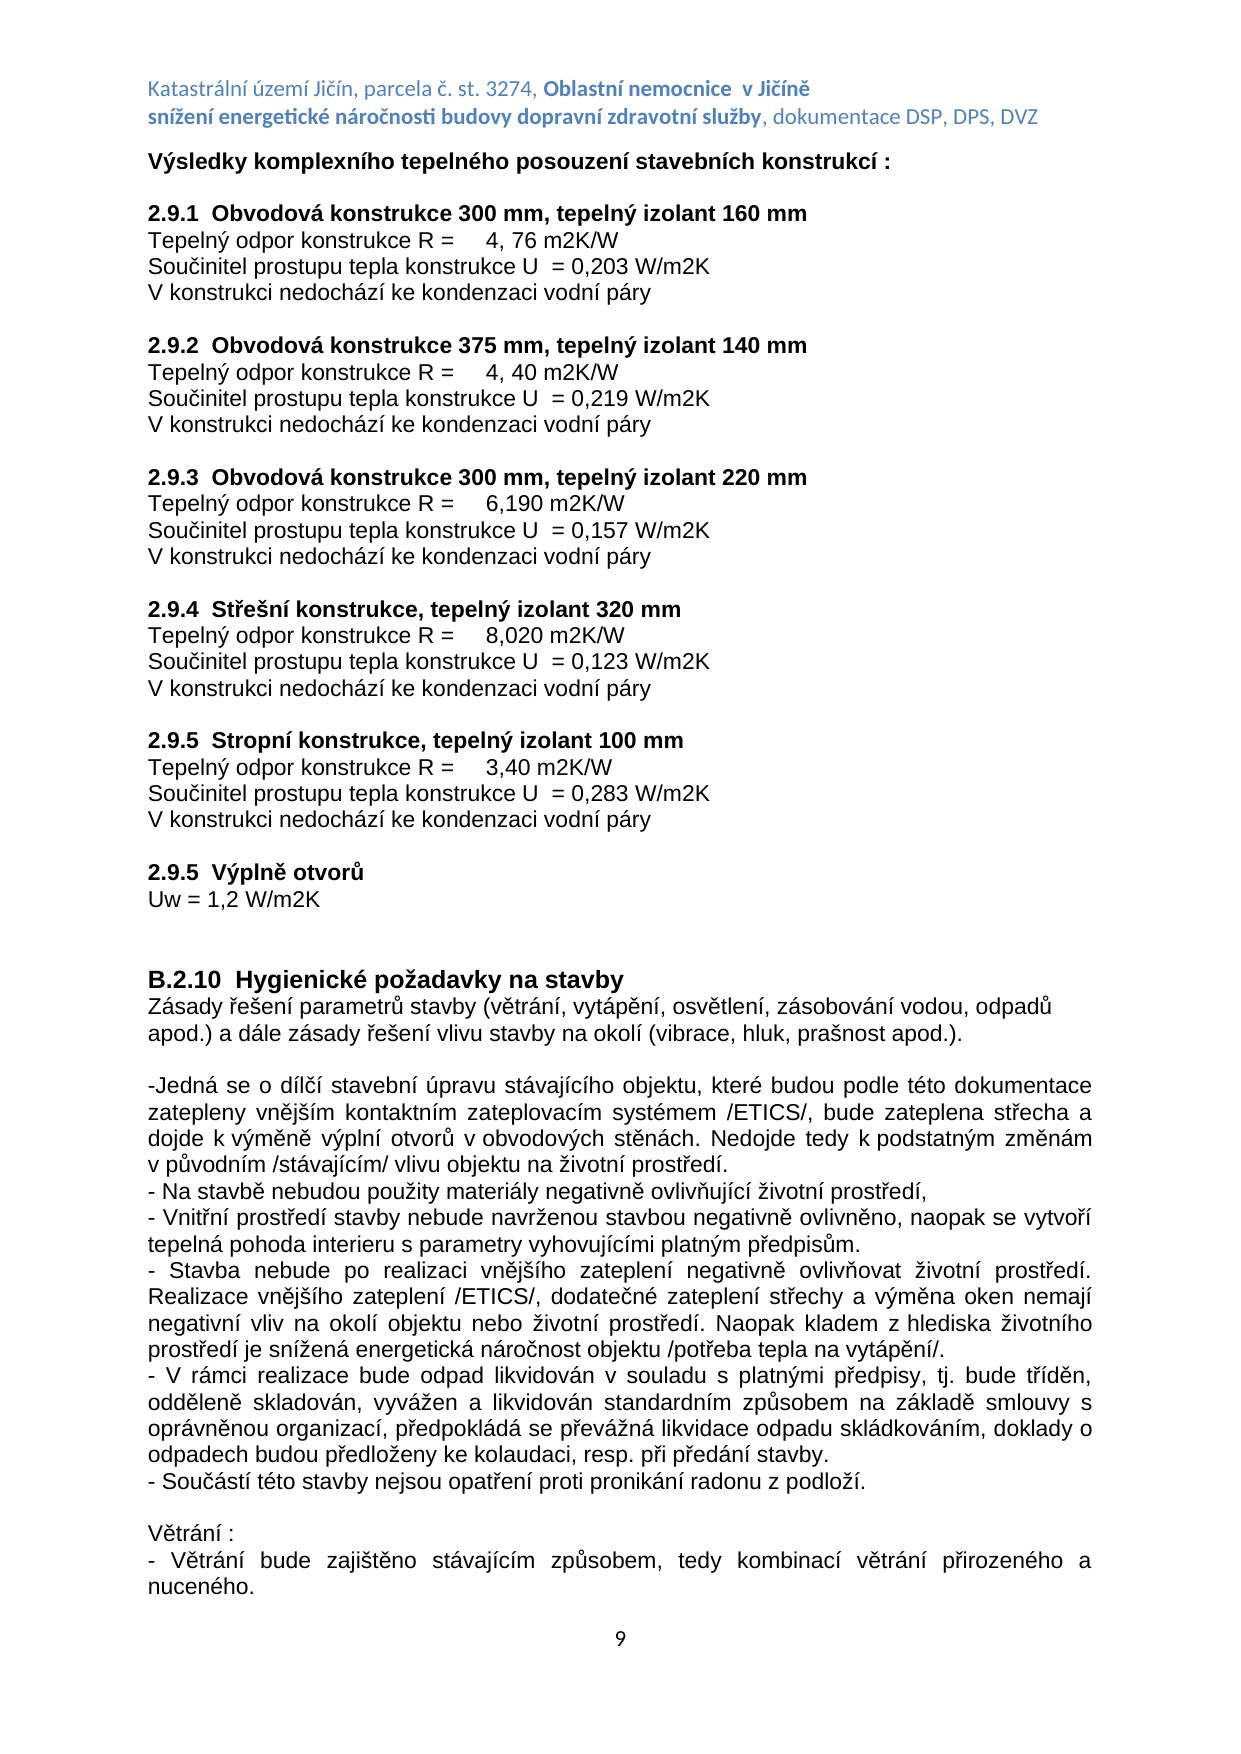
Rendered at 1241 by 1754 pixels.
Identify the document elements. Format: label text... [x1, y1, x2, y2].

text Tepelný odpor konstrukce R = 4, 76 m2K/W [148, 227, 1093, 253]
text 2.9.2 Obvodová konstrukce 375 mm, tepelný izolant 140 mm [148, 332, 1093, 358]
text Součinitel prostupu tepla konstrukce U = 0,203 W/m2K [148, 253, 1093, 279]
text 2.9.5 Stropní konstrukce, tepelný izolant 100 mm [148, 727, 1093, 754]
text - Stavba nebude po realizaci vnějšího zateplení negativně ovlivňovat životní prostředí. Realizace vnějšího zateplení /ETICS/, dodatečné zateplení střechy a výměna oken nemají negativní vliv na okolí objektu nebo životní prostředí. Naopak kladem z hlediska životního prostředí je snížená energetická náročnost objektu /potřeba tepla na vytápění/. [148, 1257, 1093, 1362]
text Tepelný odpor konstrukce R = 4, 40 m2K/W [148, 358, 1093, 385]
text Větrání : [148, 1520, 1093, 1547]
text Tepelný odpor konstrukce R = 8,020 m2K/W [148, 622, 1093, 648]
text apod.) a dále zásady řešení vlivu stavby na okolí (vibrace, hluk, prašnost apod.). [148, 1020, 1093, 1046]
text V konstrukci nedochází ke kondenzaci vodní páry [148, 411, 1093, 437]
text V konstrukci nedochází ke kondenzaci vodní páry [148, 279, 1093, 306]
text Zásady řešení parametrů stavby (větrání, vytápění, osvětlení, zásobování vodou, odpadů [148, 993, 1093, 1020]
text Součinitel prostupu tepla konstrukce U = 0,219 W/m2K [148, 385, 1093, 411]
text Tepelný odpor konstrukce R = 6,190 m2K/W [148, 490, 1093, 517]
text Součinitel prostupu tepla konstrukce U = 0,123 W/m2K [148, 648, 1093, 675]
text V konstrukci nedochází ke kondenzaci vodní páry [148, 806, 1093, 833]
text 2.9.4 Střešní konstrukce, tepelný izolant 320 mm [148, 596, 1093, 622]
text B.2.10 Hygienické požadavky na stavby [148, 964, 1093, 993]
text Výsledky komplexního tepelného posouzení stavebních konstrukcí : [148, 148, 1093, 174]
text - Na stavbě nebudou použity materiály negativně ovlivňující životní prostředí, [148, 1178, 1093, 1204]
text Součinitel prostupu tepla konstrukce U = 0,157 W/m2K [148, 517, 1093, 543]
text V konstrukci nedochází ke kondenzaci vodní páry [148, 675, 1093, 701]
text -Jedná se o dílčí stavební úpravu stávajícího objektu, které budou podle této dokumentace zatepleny vnějším kontaktním zateplovacím systémem /ETICS/, bude zateplena střecha a dojde k výměně výplní otvorů v obvodových stěnách. Nedojde tedy k podstatným změnám v původním /stávajícím/ vlivu objektu na životní prostředí. [148, 1072, 1093, 1178]
text Součinitel prostupu tepla konstrukce U = 0,283 W/m2K [148, 780, 1093, 806]
text - Vnitřní prostředí stavby nebude navrženou stavbou negativně ovlivněno, naopak se vytvoří tepelná pohoda interieru s parametry vyhovujícími platným předpisům. [148, 1204, 1093, 1257]
text 2.9.1 Obvodová konstrukce 300 mm, tepelný izolant 160 mm [148, 200, 1093, 227]
text - V rámci realizace bude odpad likvidován v souladu s platnými předpisy, tj. bude tříděn, odděleně skladován, vyvážen a likvidován standardním způsobem na základě smlouvy s oprávněnou organizací, předpokládá se převážná likvidace odpadu skládkováním, doklady o odpadech budou předloženy ke kolaudaci, resp. při předání stavby. [148, 1362, 1093, 1468]
text - Větrání bude zajištěno stávajícím způsobem, tedy kombinací větrání přirozeného a nuceného. [148, 1547, 1093, 1599]
text V konstrukci nedochází ke kondenzaci vodní páry [148, 543, 1093, 569]
text 2.9.5 Výplně otvorů [148, 859, 1093, 886]
text - Součástí této stavby nejsou opatření proti pronikání radonu z podloží. [148, 1468, 1093, 1494]
text Uw = 1,2 W/m2K [148, 886, 1093, 912]
text 2.9.3 Obvodová konstrukce 300 mm, tepelný izolant 220 mm [148, 464, 1093, 490]
text Tepelný odpor konstrukce R = 3,40 m2K/W [148, 754, 1093, 780]
